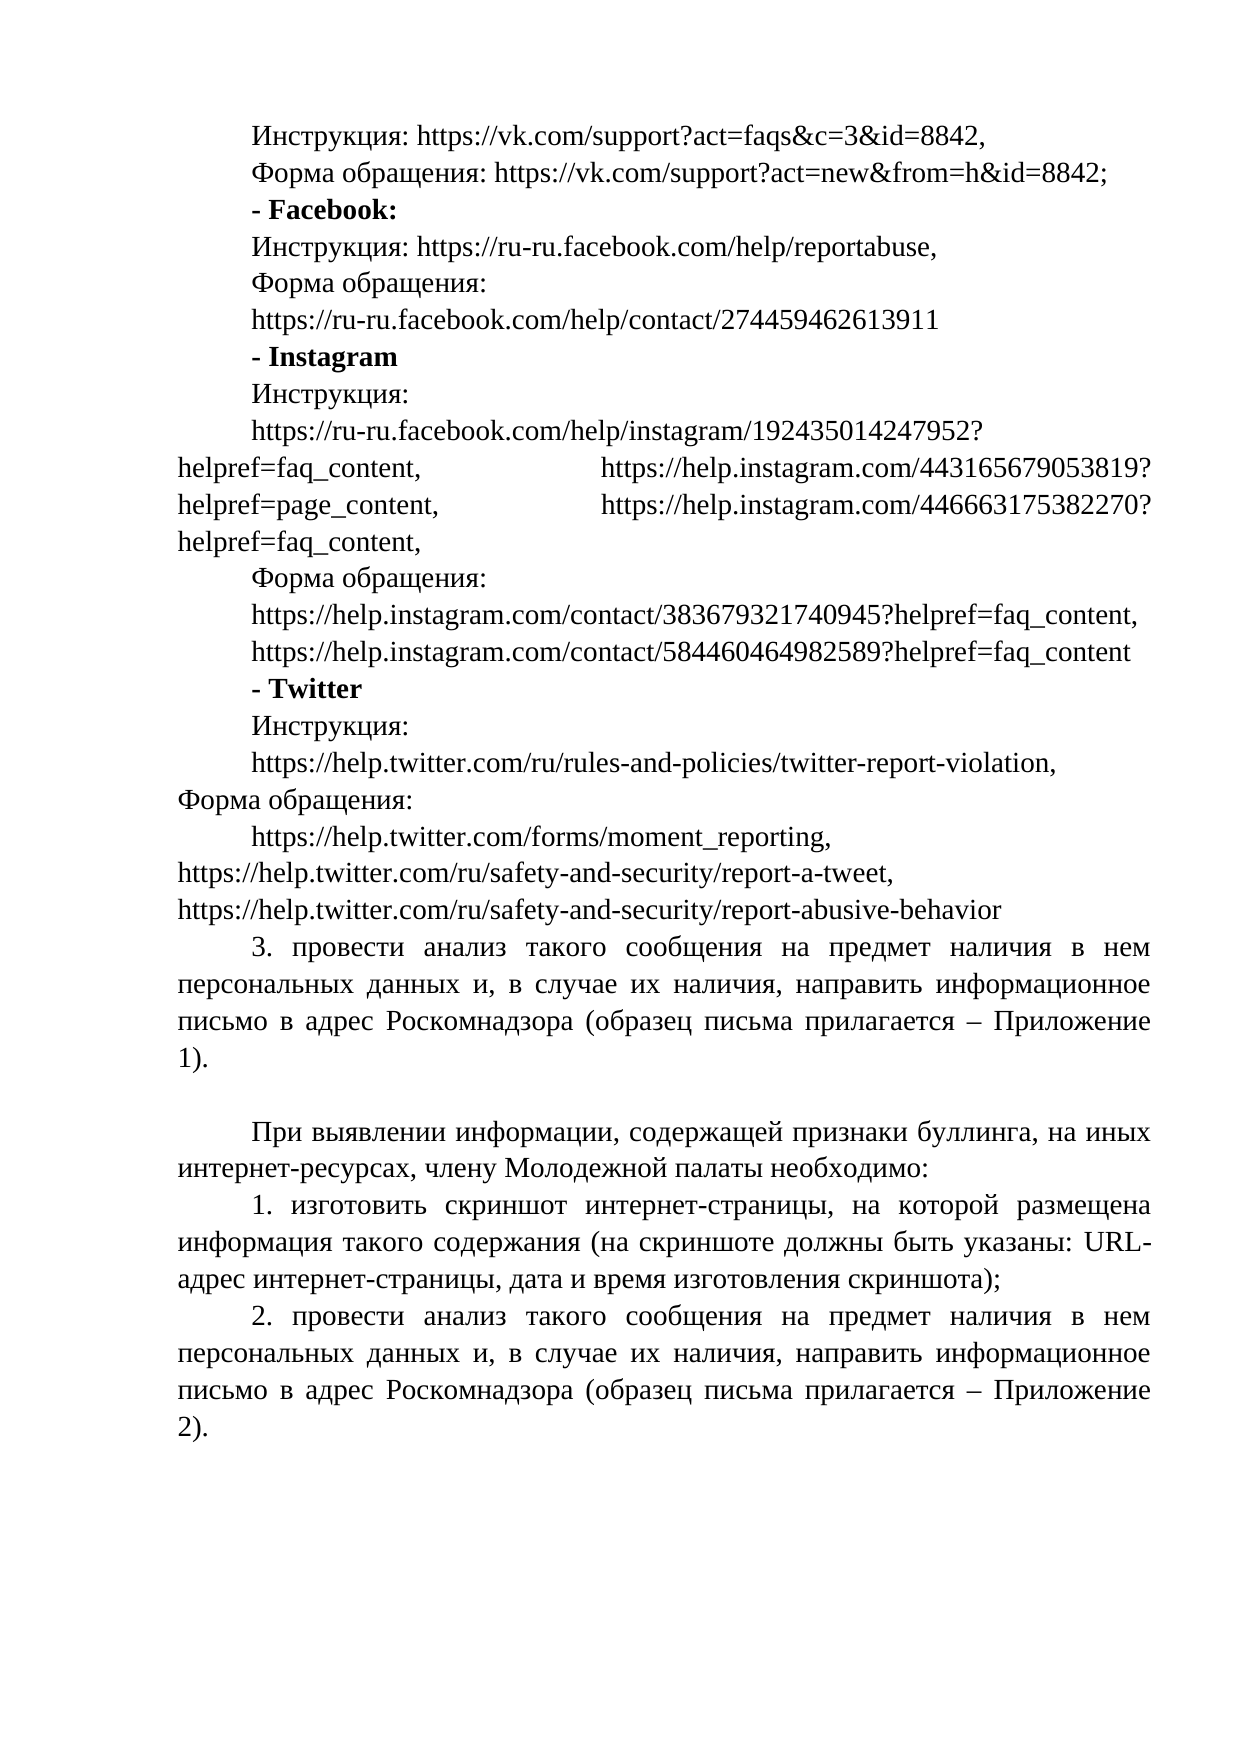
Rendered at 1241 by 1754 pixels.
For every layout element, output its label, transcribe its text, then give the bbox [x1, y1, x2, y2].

text https://help.twitter.com/forms/moment_reporting, https://help.twitter.com/ru/safety-and-security/report-a-tweet, https://help.twitter.com/ru/safety-and-security/report-abusive-behavior [177, 819, 1152, 926]
text 3. провести анализ такого сообщения на предмет наличия в нем персональных данных и, в случае их наличия, направить информационное письмо в адрес Роскомнадзора (образец письма прилагается – Приложение 1). [177, 929, 1152, 1073]
text - Twitter [177, 671, 1152, 705]
text Форма обращения: [177, 561, 1152, 594]
text Инструкция: https://ru-ru.facebook.com/help/reportabuse, [177, 229, 1152, 262]
text https://help.instagram.com/contact/584460464982589?helpref=faq_content [177, 634, 1152, 668]
text - Instagram [177, 339, 1152, 373]
text Инструкция: https://vk.com/support?act=faqs&c=3&id=8842, [177, 118, 1152, 152]
text https://ru-ru.facebook.com/help/contact/274459462613911 [177, 302, 1152, 336]
text 1. изготовить скриншот интернет-страницы, на которой размещена информация такого содержания (на скриншоте должны быть указаны: URL-адрес интернет-страницы, дата и время изготовления скриншота); [177, 1187, 1152, 1295]
text - Facebook: [177, 192, 1152, 225]
text Форма обращения: [177, 266, 1152, 299]
text При выявлении информации, содержащей признаки буллинга, на иных интернет-ресурсах, члену Молодежной палаты необходимо: [177, 1114, 1152, 1184]
text Форма обращения: https://vk.com/support?act=new&from=h&id=8842; [177, 155, 1152, 188]
text 2. провести анализ такого сообщения на предмет наличия в нем персональных данных и, в случае их наличия, направить информационное письмо в адрес Роскомнадзора (образец письма прилагается – Приложение 2). [177, 1298, 1152, 1442]
text https://ru-ru.facebook.com/help/instagram/192435014247952?helpref=faq_content, https://help.instagram.com/443165679053819?helpref=page_content, https://help.instagram.com/446663175382270?helpref=faq_content, [177, 413, 1152, 557]
text Инструкция: [177, 376, 1152, 410]
text https://help.twitter.com/ru/rules-and-policies/twitter-report-violation, Форма обращения: [177, 745, 1152, 815]
text https://help.instagram.com/contact/383679321740945?helpref=faq_content, [177, 597, 1152, 631]
text Инструкция: [177, 708, 1152, 742]
